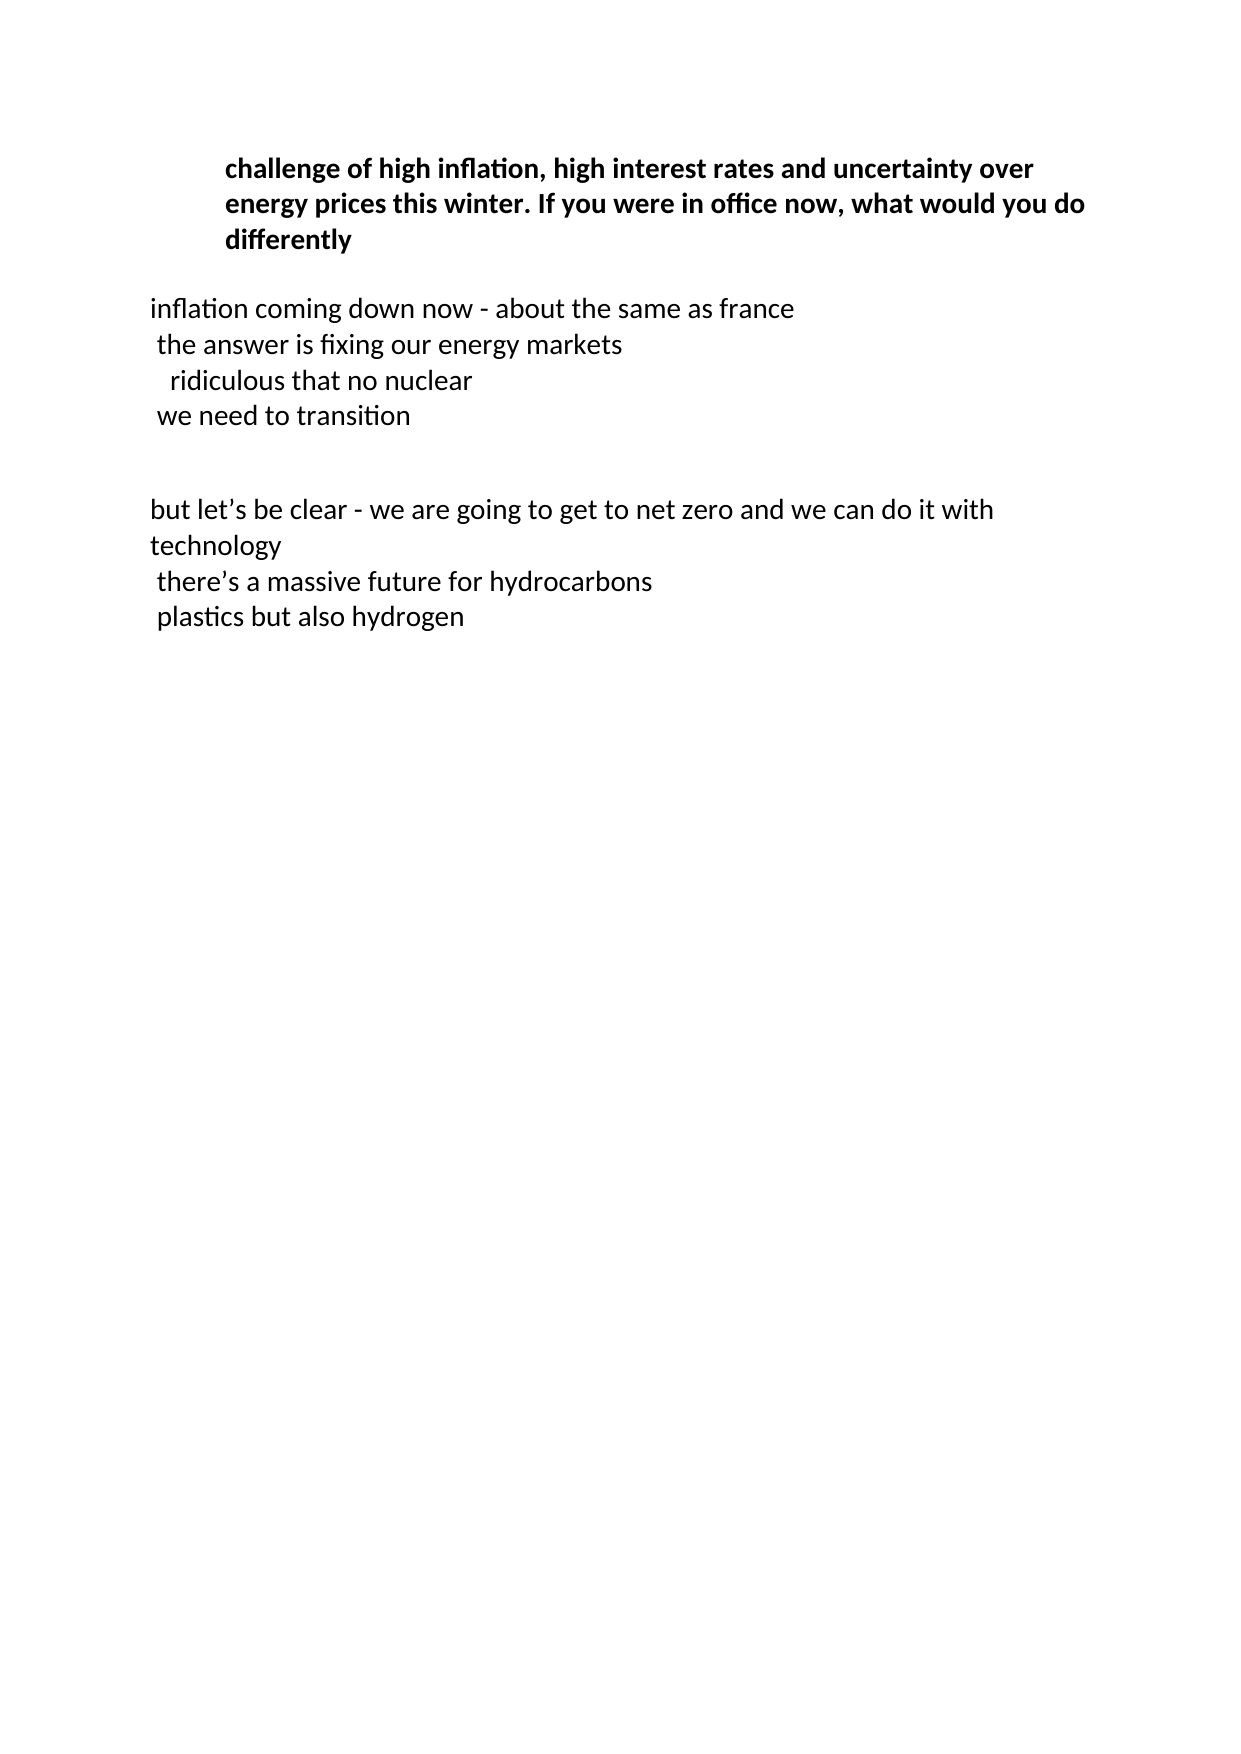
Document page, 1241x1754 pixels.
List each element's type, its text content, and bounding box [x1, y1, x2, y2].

text but let’s be clear - we are going to get to net zero and we can do it with technology [150, 491, 1090, 563]
text inflation coming down now - about the same as france [150, 290, 1090, 326]
text plastics but also hydrogen [150, 598, 1090, 634]
text the answer is fixing our energy markets [150, 326, 1090, 362]
text we need to transition [150, 397, 1090, 433]
text ridiculous that no nuclear [150, 362, 1090, 397]
text there’s a massive future for hydrocarbons [150, 563, 1090, 598]
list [187, 150, 1090, 257]
